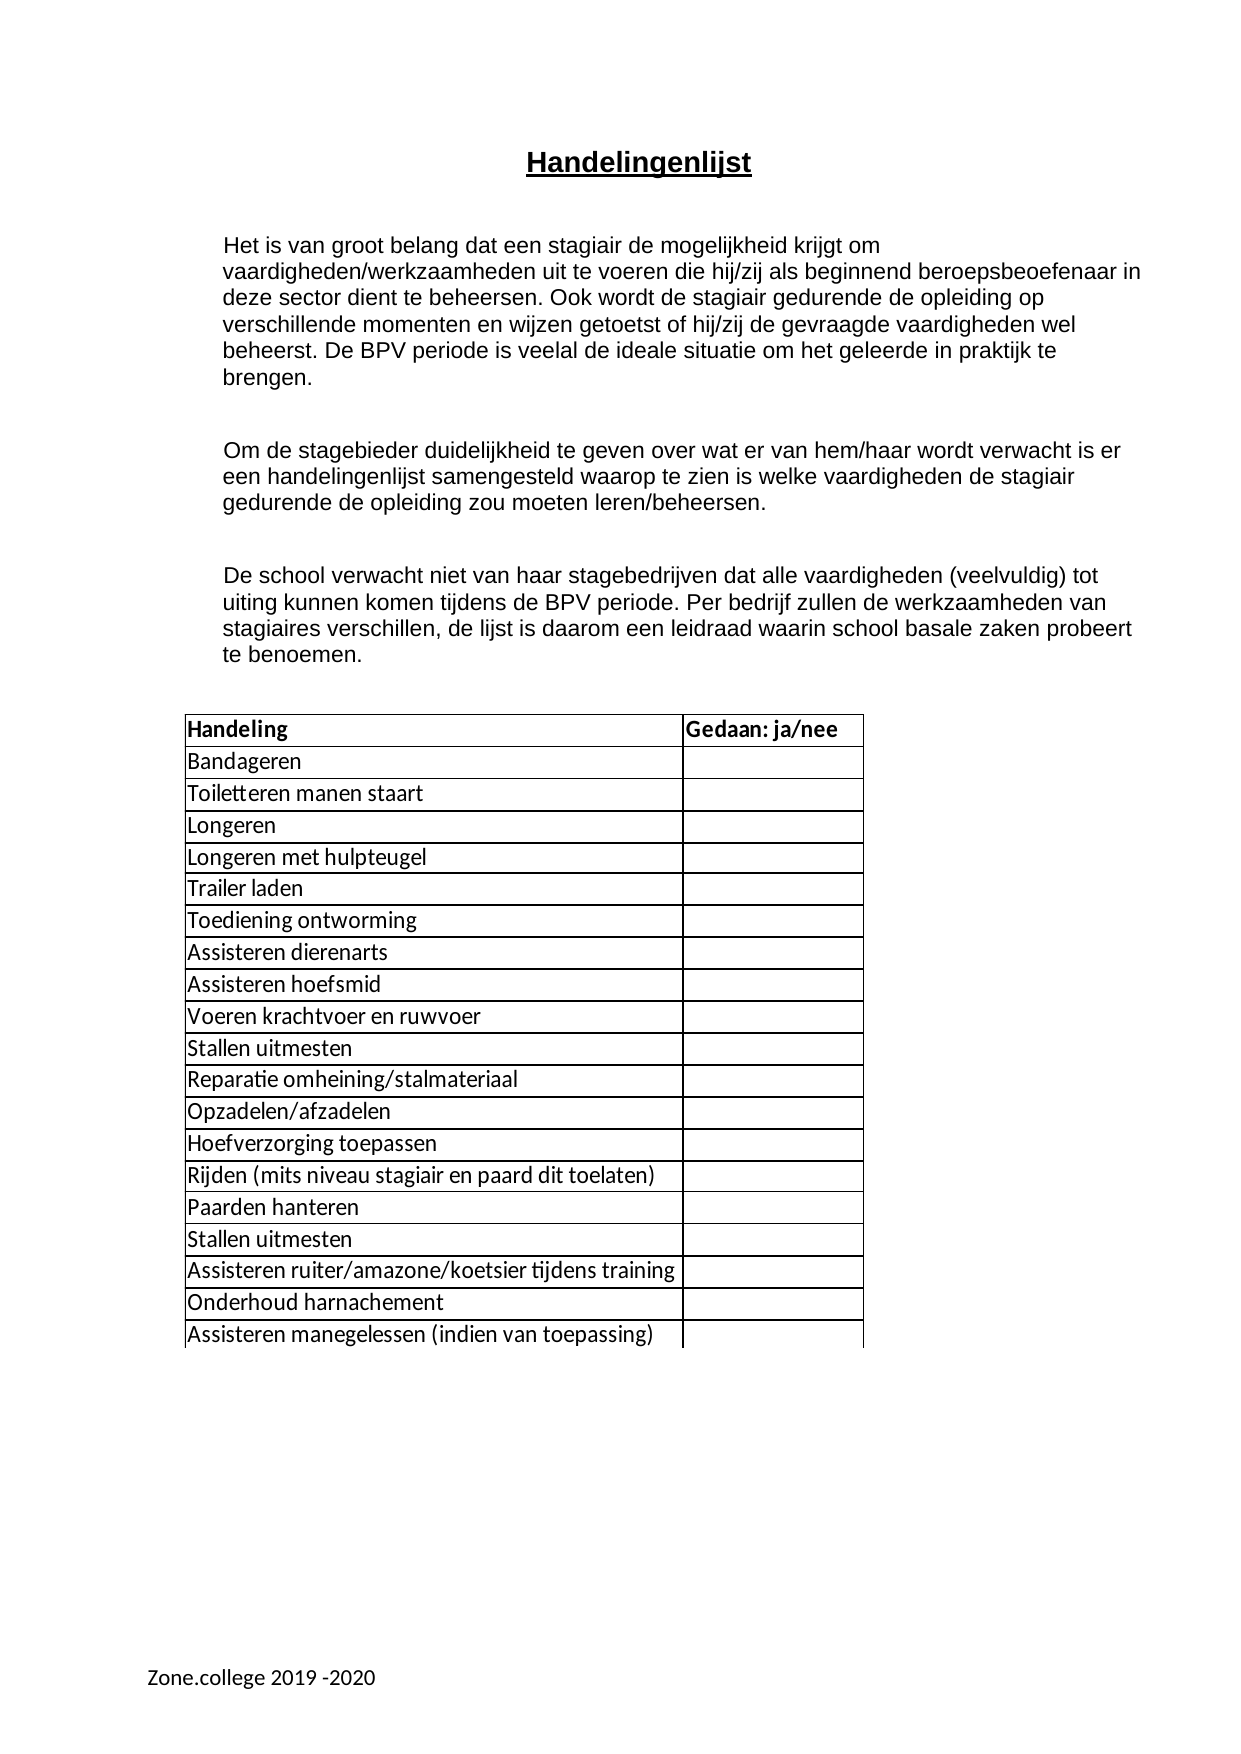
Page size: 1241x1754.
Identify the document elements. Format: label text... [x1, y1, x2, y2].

subtitle Handelingenlijst [135, 145, 1142, 178]
text Het is van groot belang dat een stagiair de mogelijkheid krijgt om vaardigheden/werkzaamheden uit te voeren die hij/zij als beginnend beroepsbeoefenaar in deze sector dient te beheersen. Ook wordt de stagiair gedurende de opleiding op verschillende momenten en wijzen getoetst of hij/zij de gevraagde vaardigheden wel beheerst. De BPV periode is veelal de ideale situatie om het geleerde in praktijk te brengen. [185, 232, 1142, 390]
text Om de stagebieder duidelijkheid te geven over wat er van hem/haar wordt verwacht is er een handelingenlijst samengesteld waarop te zien is welke vaardigheden de stagiair gedurende de opleiding zou moeten leren/beheersen. [185, 437, 1142, 516]
text De school verwacht niet van haar stagebedrijven dat alle vaardigheden (veelvuldig) tot uiting kunnen komen tijdens de BPV periode. Per bedrijf zullen de werkzaamheden van stagiaires verschillen, de lijst is daarom een leidraad waarin school basale zaken probeert te benoemen. [185, 562, 1142, 668]
